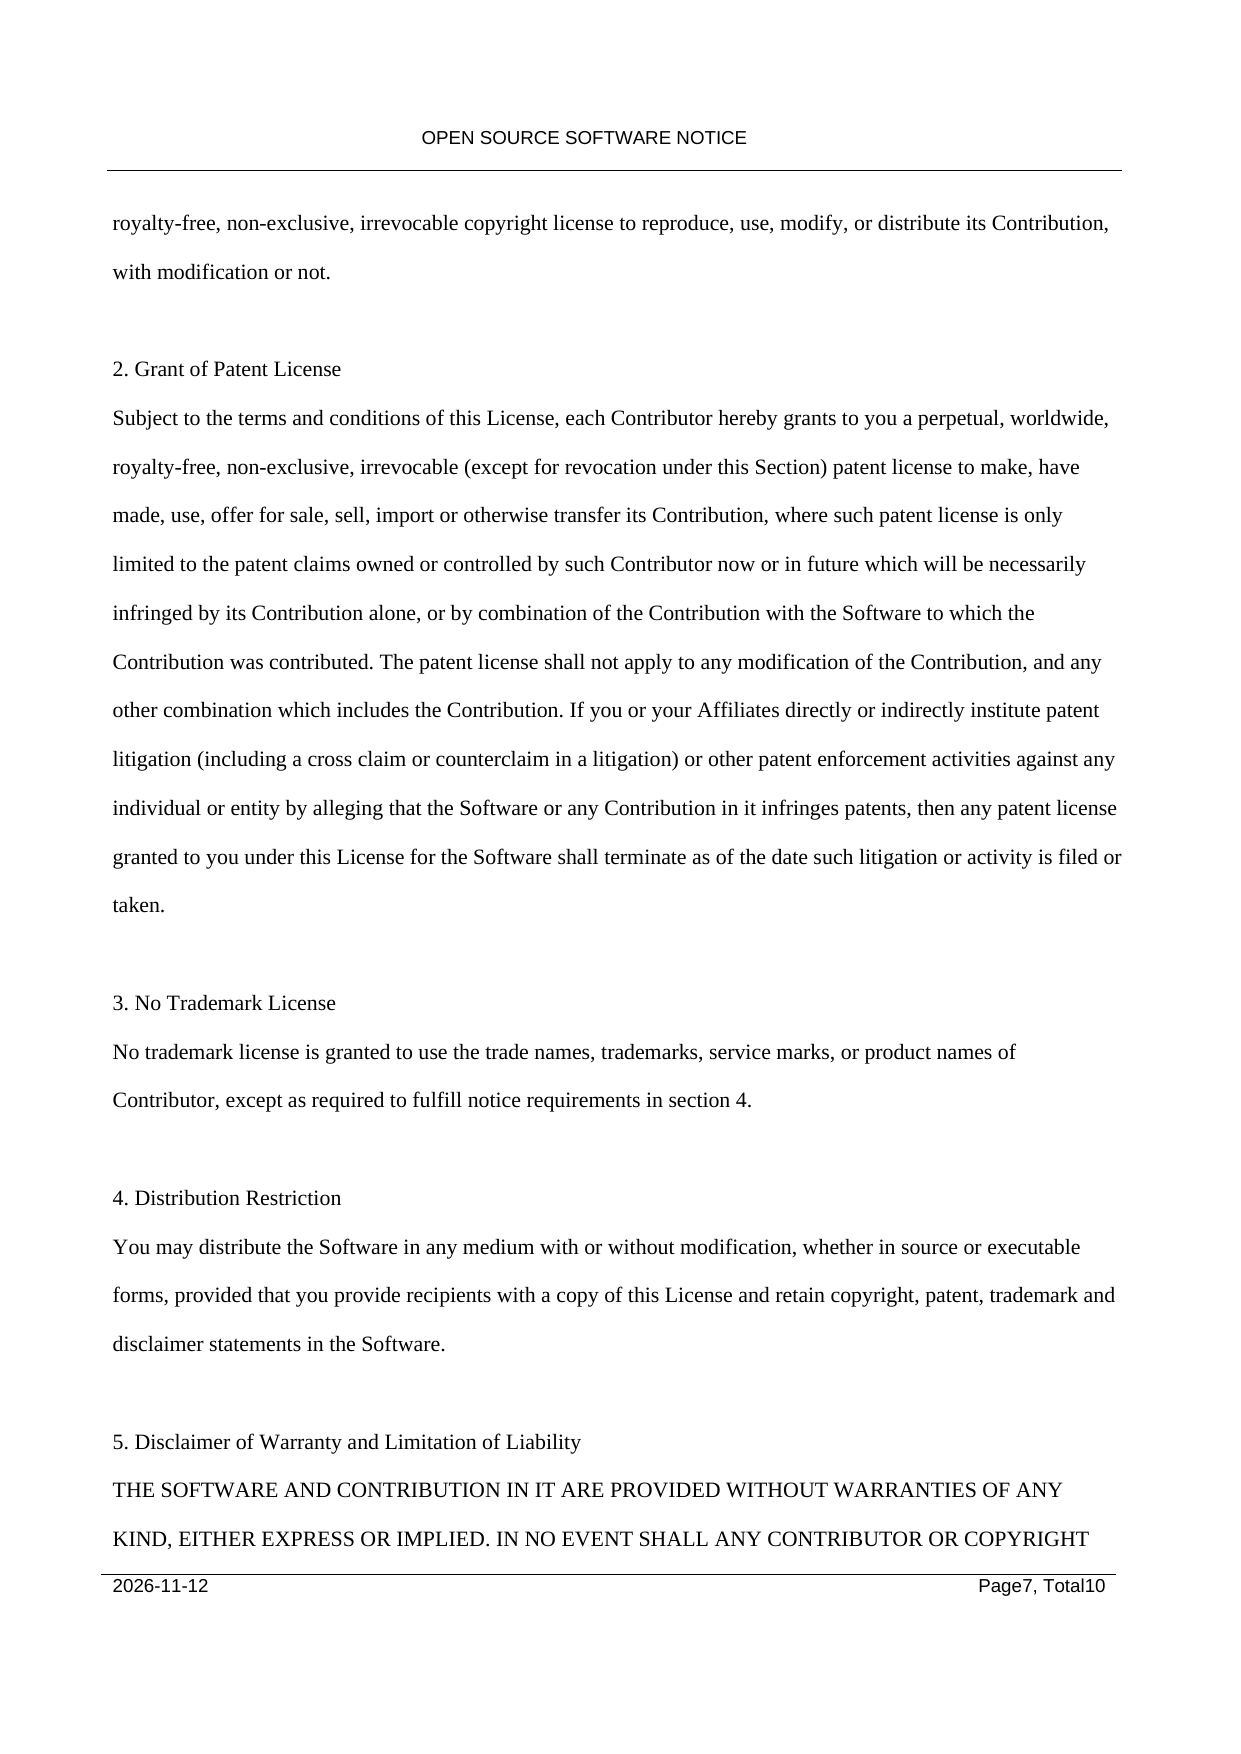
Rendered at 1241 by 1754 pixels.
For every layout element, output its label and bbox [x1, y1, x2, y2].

text [112, 206, 1128, 1555]
